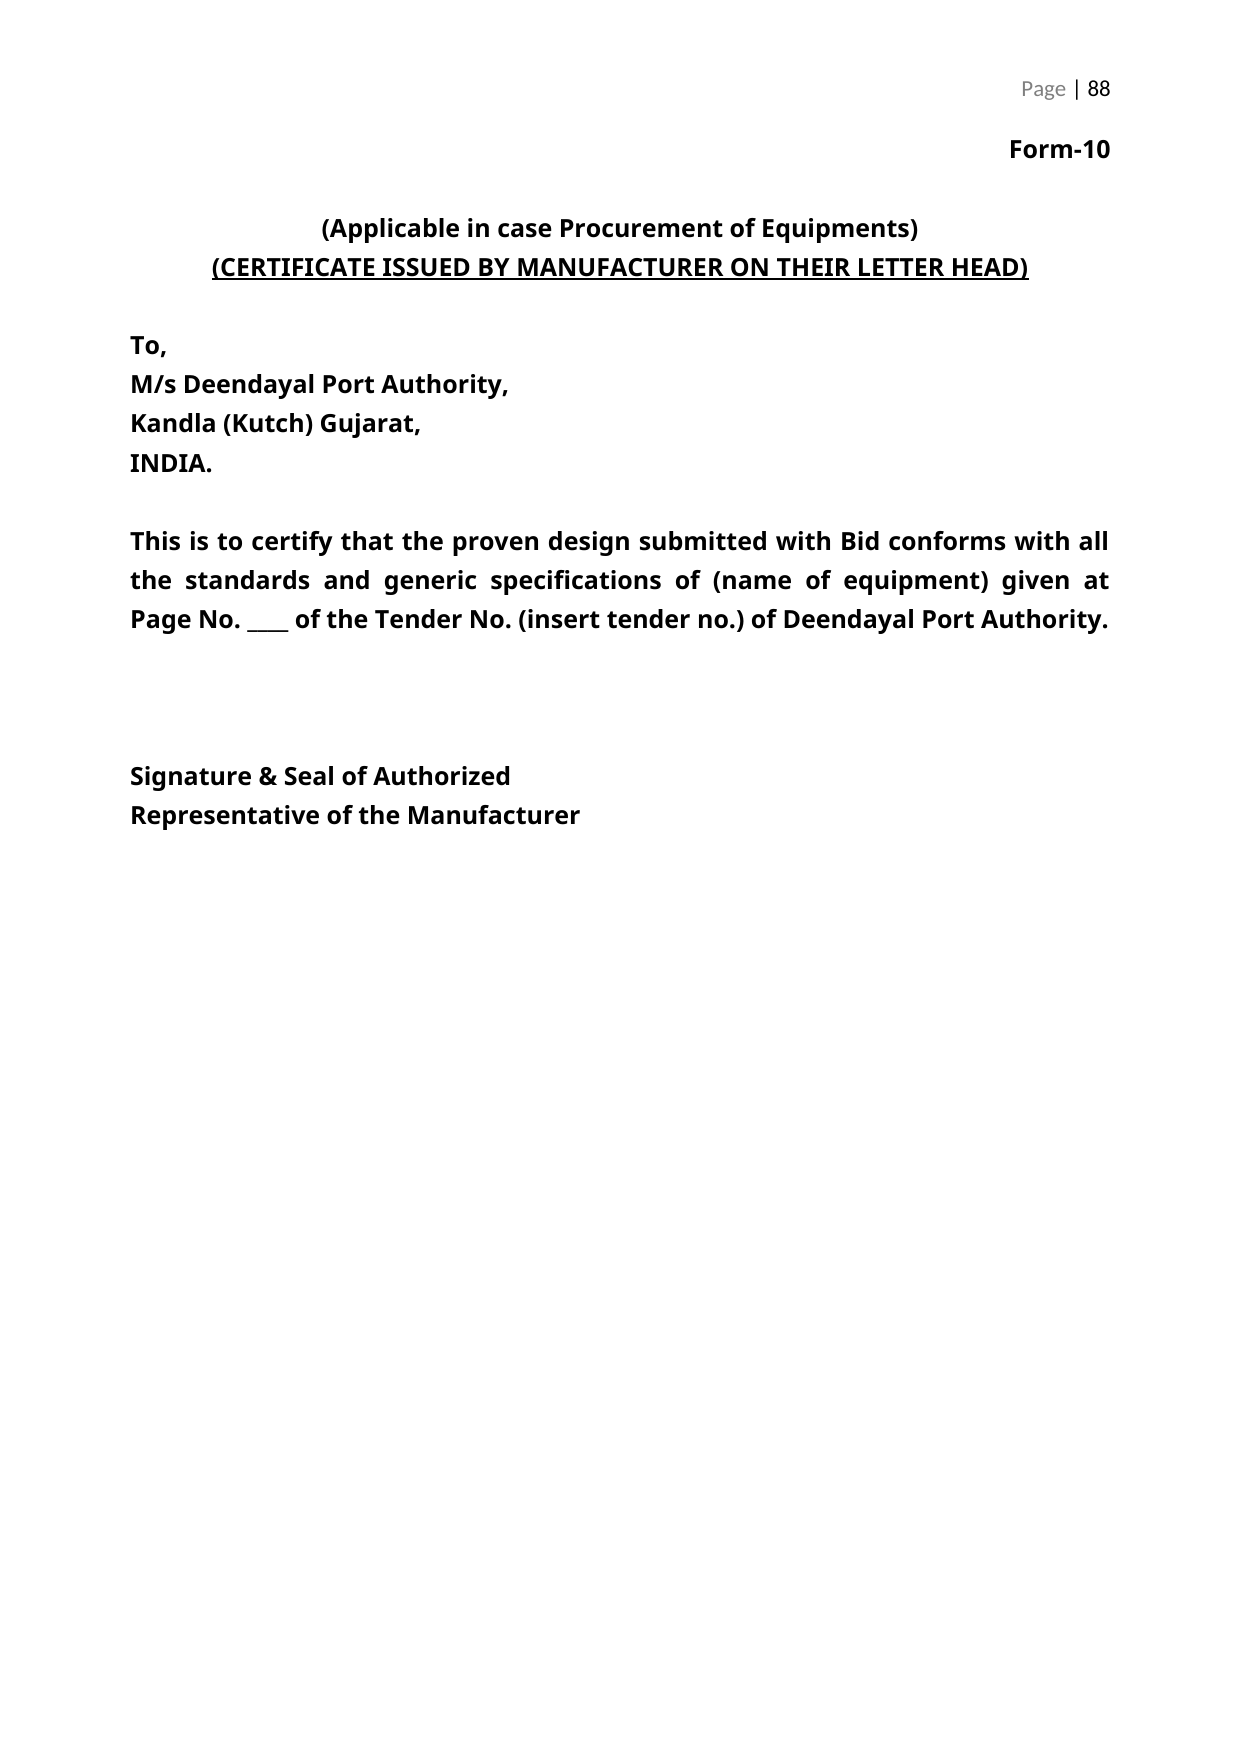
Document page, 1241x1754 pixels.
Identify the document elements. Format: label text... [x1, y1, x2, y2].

text INDIA. [130, 445, 1110, 479]
text (CERTIFICATE ISSUED BY MANUFACTURER ON THEIR LETTER HEAD) [130, 249, 1110, 283]
text This is to certify that the proven design submitted with Bid conforms with all the standards and generic specifications of (name of equipment) given at Page No. ____ of the Tender No. (insert tender no.) of Deendayal Port Authority. [130, 524, 1110, 636]
text (Applicable in case Procurement of Equipments) [130, 210, 1110, 244]
text Representative of the Manufacturer [130, 798, 1110, 832]
text Kandla (Kutch) Gujarat, [130, 406, 1110, 440]
text M/s Deendayal Port Authority, [130, 367, 1110, 401]
text Form-10 [130, 132, 1110, 166]
text Signature & Seal of Authorized [130, 759, 1110, 793]
text To, [130, 328, 1110, 362]
